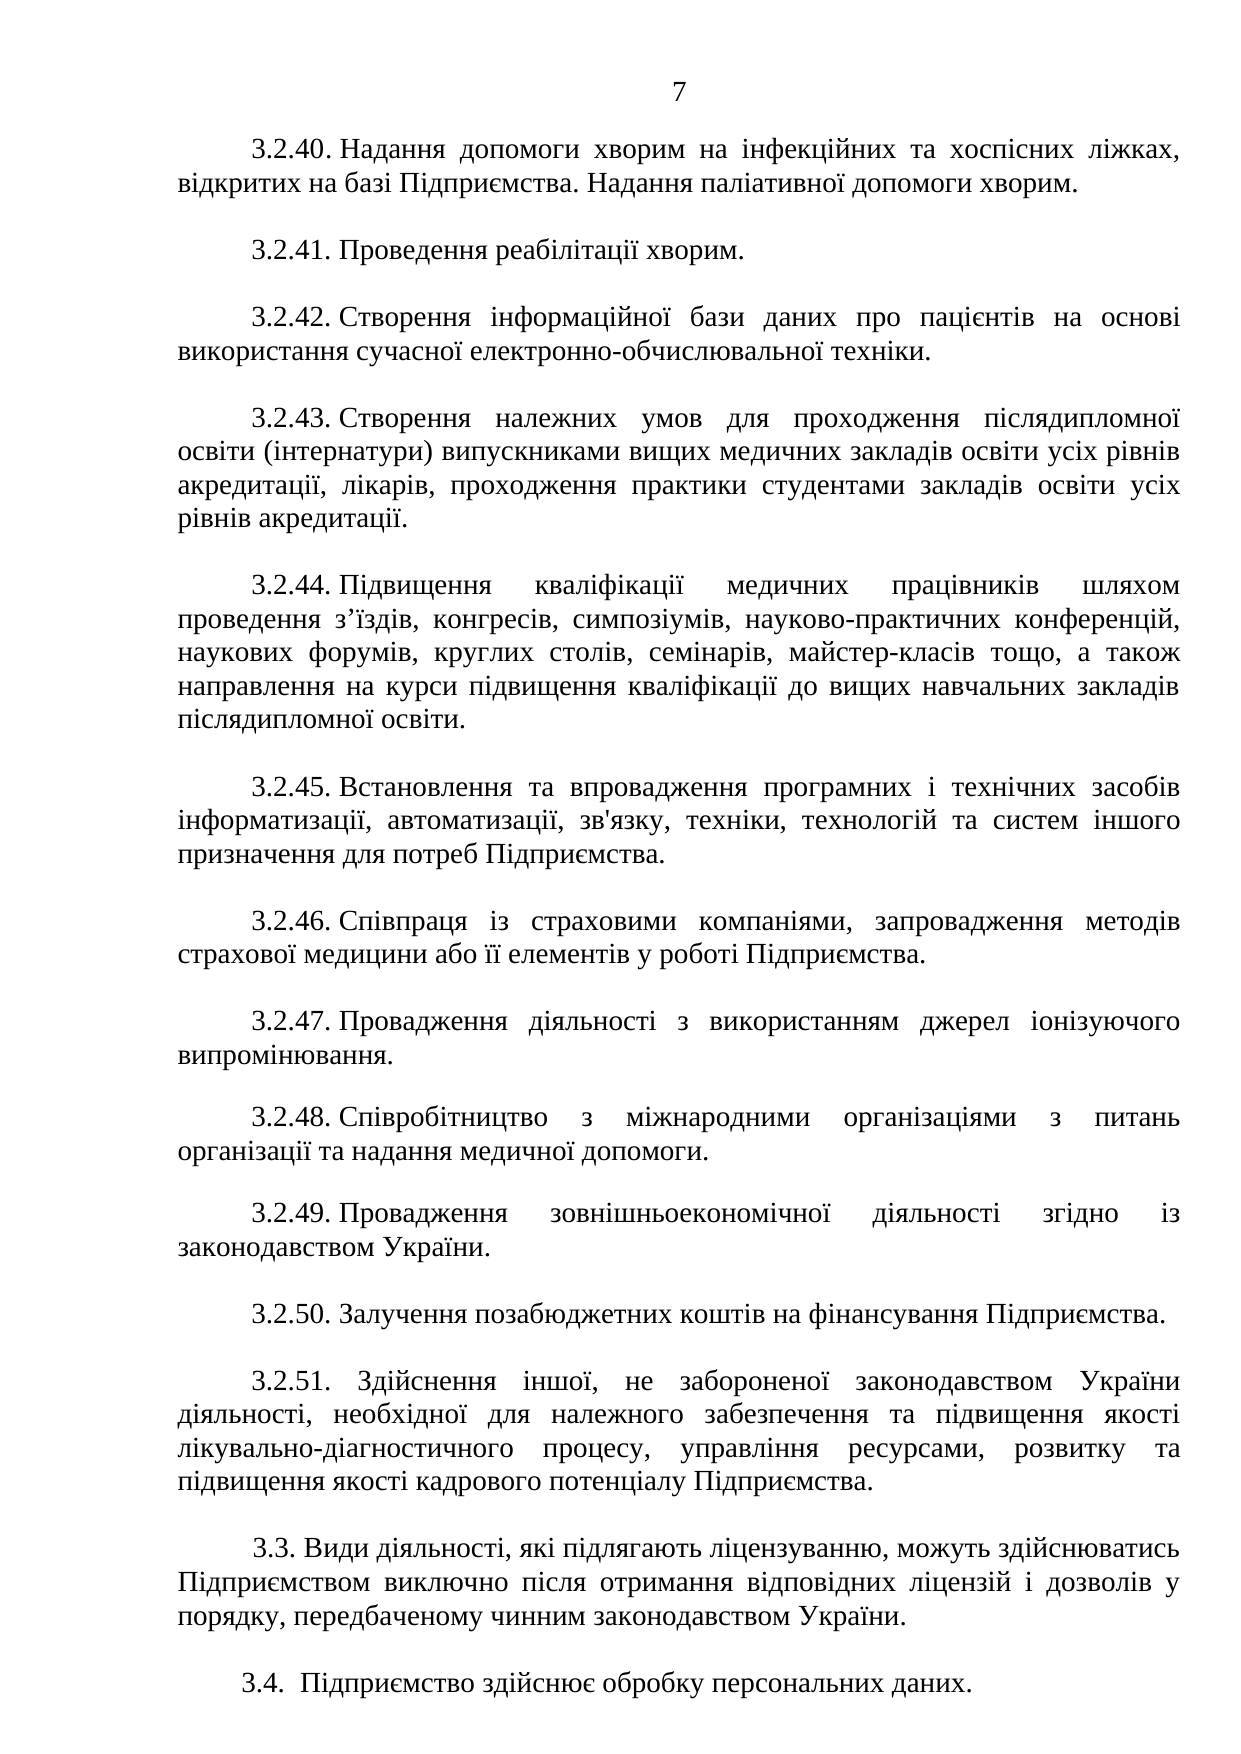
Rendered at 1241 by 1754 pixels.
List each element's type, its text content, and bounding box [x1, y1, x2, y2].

list 3.2.42. Створення інформаційної бази даних про пацієнтів на основі використання сучасної електронно-обчислювальної техніки. [177, 299, 1181, 366]
text 3.2.47. Провадження діяльності з використанням джерел іонізуючого випромінювання. [177, 1003, 1181, 1071]
list Підприємство здійснює обробку персональних даних. [241, 1665, 1181, 1698]
text 3.2.50. Залучення позабюджетних коштів на фінансування Підприємства. [177, 1296, 1181, 1329]
text 3.2.46. Співпраця із страховими компаніями, запровадження методів страхової медицини або її елементів у роботі Підприємства. [177, 903, 1181, 970]
text 3.2.44. Підвищення кваліфікації медичних працівників шляхом проведення з’їздів, конгресів, симпозіумів, науково-практичних конференцій, наукових форумів, круглих столів, семінарів, майстер-класів тощо, а також направлення на курси підвищення кваліфікації до вищих навчальних закладів післядипломної освіти. [177, 567, 1181, 735]
list . Надання допомоги хворим на інфекційних та хоспісних ліжках, відкритих на базі Підприємства. Надання паліативної допомоги хворим. [177, 131, 1181, 198]
text 3.2.49. Провадження зовнішньоекономічної діяльності згідно із законодавством України. [177, 1195, 1181, 1262]
text 3.2.48. Співробітництво з міжнародними організаціями з питань організації та надання медичної допомоги. [177, 1099, 1181, 1166]
text 3.2.51. Здійснення іншої, не забороненої законодавством України діяльності, необхідної для належного забезпечення та підвищення якості лікувально-діагностичного процесу, управління ресурсами, розвитку та підвищення якості кадрового потенціалу Підприємства. [177, 1363, 1181, 1497]
list 3.2.45. Встановлення та впровадження програмних i технічних засобів інформатизації, автоматизації, зв'язку, техніки, технологій та систем іншого призначення для потреб Підприємства. [177, 769, 1181, 869]
list 3.2.41. Проведення реабілітації хворим. [251, 232, 1181, 266]
text 3.3. Види діяльності, які підлягають ліцензуванню, можуть здійснюватись Підприємством виключно після отримання відповідних ліцензій і дозволів у порядку, передбаченому чинним законодавством України. [177, 1531, 1181, 1631]
text 3.2.43. Створення належних умов для проходження післядипломної освіти (інтернатури) випускниками вищих медичних закладів освіти усіх рівнів акредитації, лікарів, проходження практики студентами закладів освіти усіх рівнів акредитації. [177, 400, 1181, 534]
